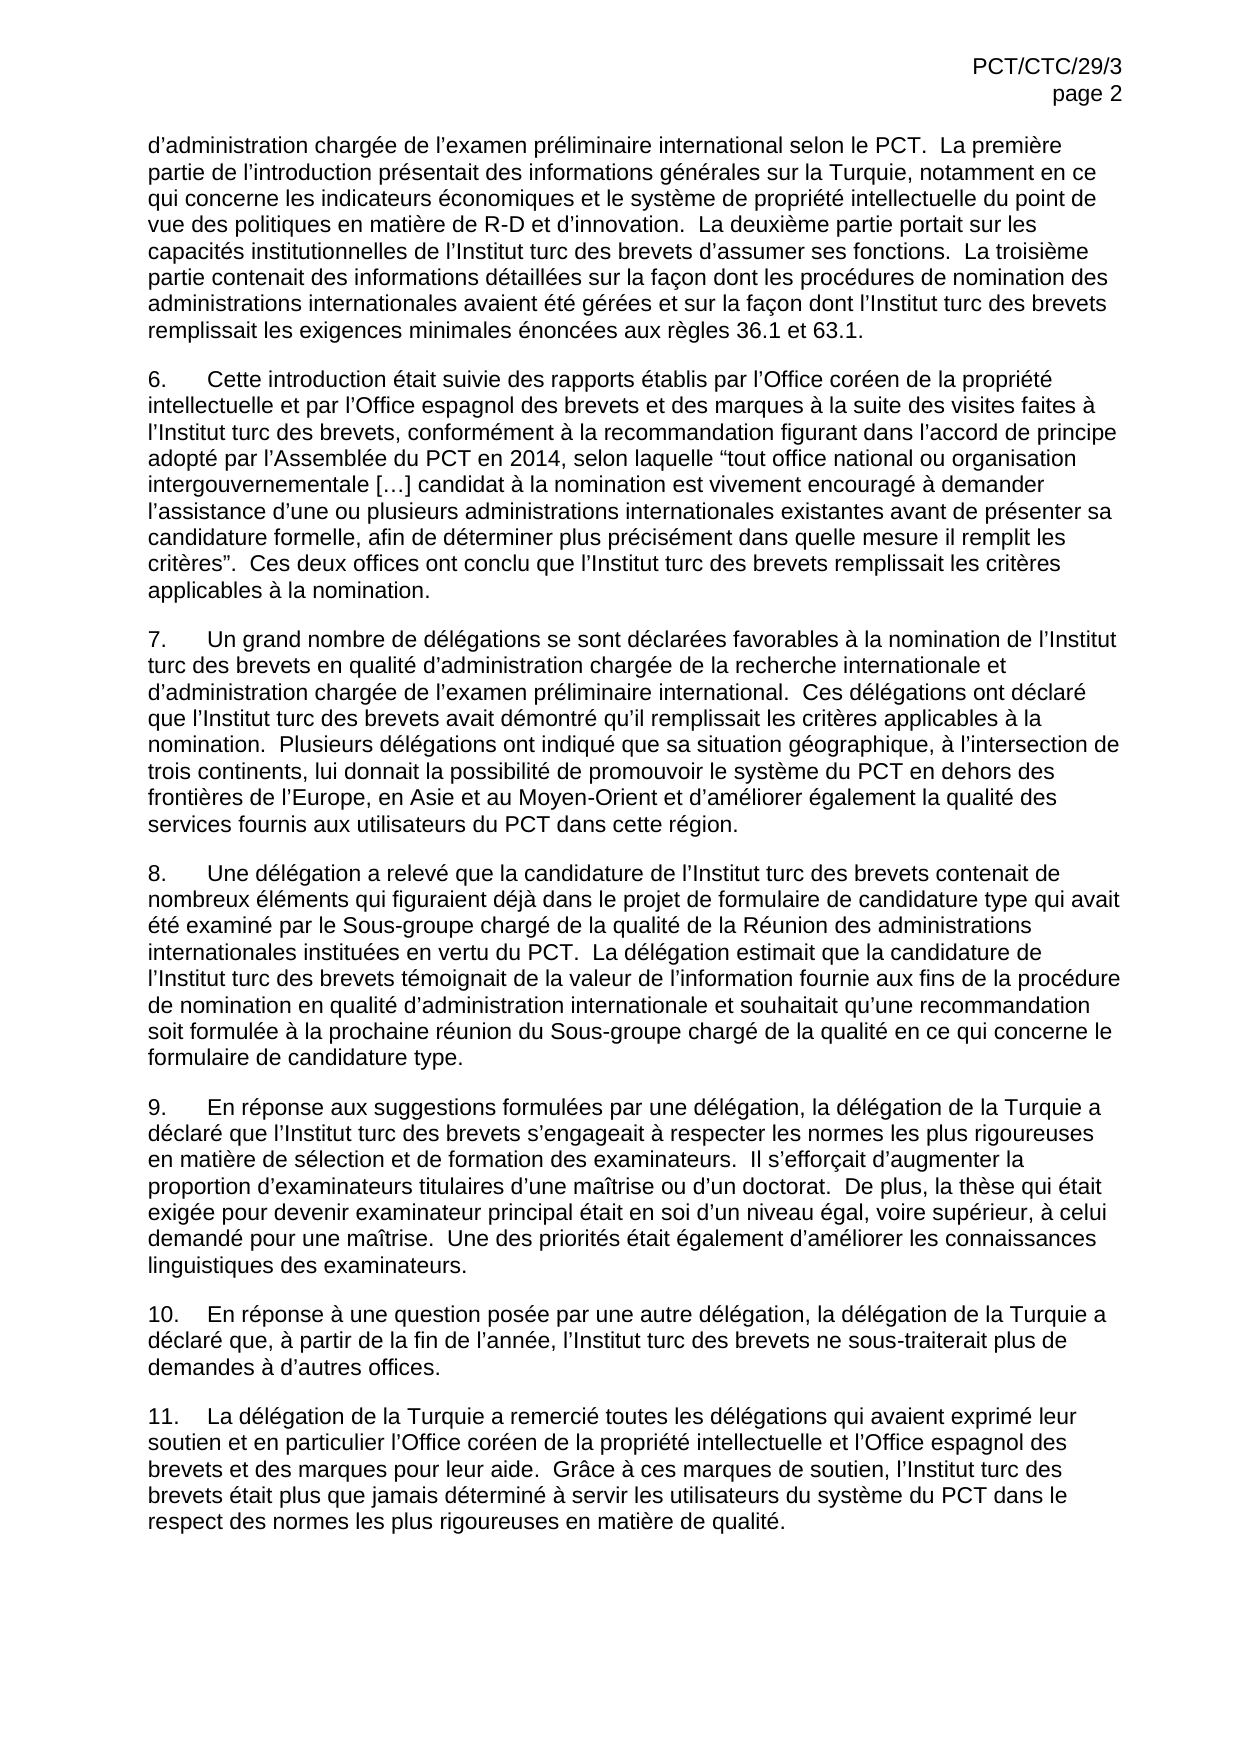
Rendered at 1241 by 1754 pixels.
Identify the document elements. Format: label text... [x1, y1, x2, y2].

list Un grand nombre de délégations se sont déclarées favorables à la nomination de l’Institut turc des brevets en qualité d’administration chargée de la recherche internationale et d’administration chargée de l’examen préliminaire international. Ces délégations ont déclaré que l’Institut turc des brevets avait démontré qu’il remplissait les critères applicables à la nomination. Plusieurs délégations ont indiqué que sa situation géographique, à l’intersection de trois continents, lui donnait la possibilité de promouvoir le système du PCT en dehors des frontières de l’Europe, en Asie et au Moyen-Orient et d’améliorer également la qualité des services fournis aux utilisateurs du PCT dans cette région. [148, 626, 1122, 837]
list En réponse aux suggestions formulées par une délégation, la délégation de la Turquie a déclaré que l’Institut turc des brevets s’engageait à respecter les normes les plus rigoureuses en matière de sélection et de formation des examinateurs. Il s’efforçait d’augmenter la proportion d’examinateurs titulaires d’une maîtrise ou d’un doctorat. De plus, la thèse qui était exigée pour devenir examinateur principal était en soi d’un niveau égal, voire supérieur, à celui demandé pour une maîtrise. Une des priorités était également d’améliorer les connaissances linguistiques des examinateurs. [148, 1093, 1122, 1278]
list En réponse à une question posée par une autre délégation, la délégation de la Turquie a déclaré que, à partir de la fin de l’année, l’Institut turc des brevets ne sous-traiterait plus de demandes à d’autres offices. [148, 1301, 1122, 1380]
list Une délégation a relevé que la candidature de l’Institut turc des brevets contenait de nombreux éléments qui figuraient déjà dans le projet de formulaire de candidature type qui avait été examiné par le Sous-groupe chargé de la qualité de la Réunion des administrations internationales instituées en vertu du PCT. La délégation estimait que la candidature de l’Institut turc des brevets témoignait de la valeur de l’information fournie aux fins de la procédure de nomination en qualité d’administration internationale et souhaitait qu’une recommandation soit formulée à la prochaine réunion du Sous-groupe chargé de la qualité en ce qui concerne le formulaire de candidature type. [148, 860, 1122, 1071]
list La délégation de la Turquie a remercié toutes les délégations qui avaient exprimé leur soutien et en particulier l’Office coréen de la propriété intellectuelle et l’Office espagnol des brevets et des marques pour leur aide. Grâce à ces marques de soutien, l’Institut turc des brevets était plus que jamais déterminé à servir les utilisateurs du système du PCT dans le respect des normes les plus rigoureuses en matière de qualité. [148, 1403, 1122, 1535]
list Cette introduction était suivie des rapports établis par l’Office coréen de la propriété intellectuelle et par l’Office espagnol des brevets et des marques à la suite des visites faites à l’Institut turc des brevets, conformément à la recommandation figurant dans l’accord de principe adopté par l’Assemblée du PCT en 2014, selon laquelle “tout office national ou organisation intergouvernementale […] candidat à la nomination est vivement encouragé à demander l’assistance d’une ou plusieurs administrations internationales existantes avant de présenter sa candidature formelle, afin de déterminer plus précisément dans quelle mesure il remplit les critères”. Ces deux offices ont conclu que l’Institut turc des brevets remplissait les critères applicables à la nomination. [148, 366, 1122, 603]
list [148, 132, 1122, 343]
